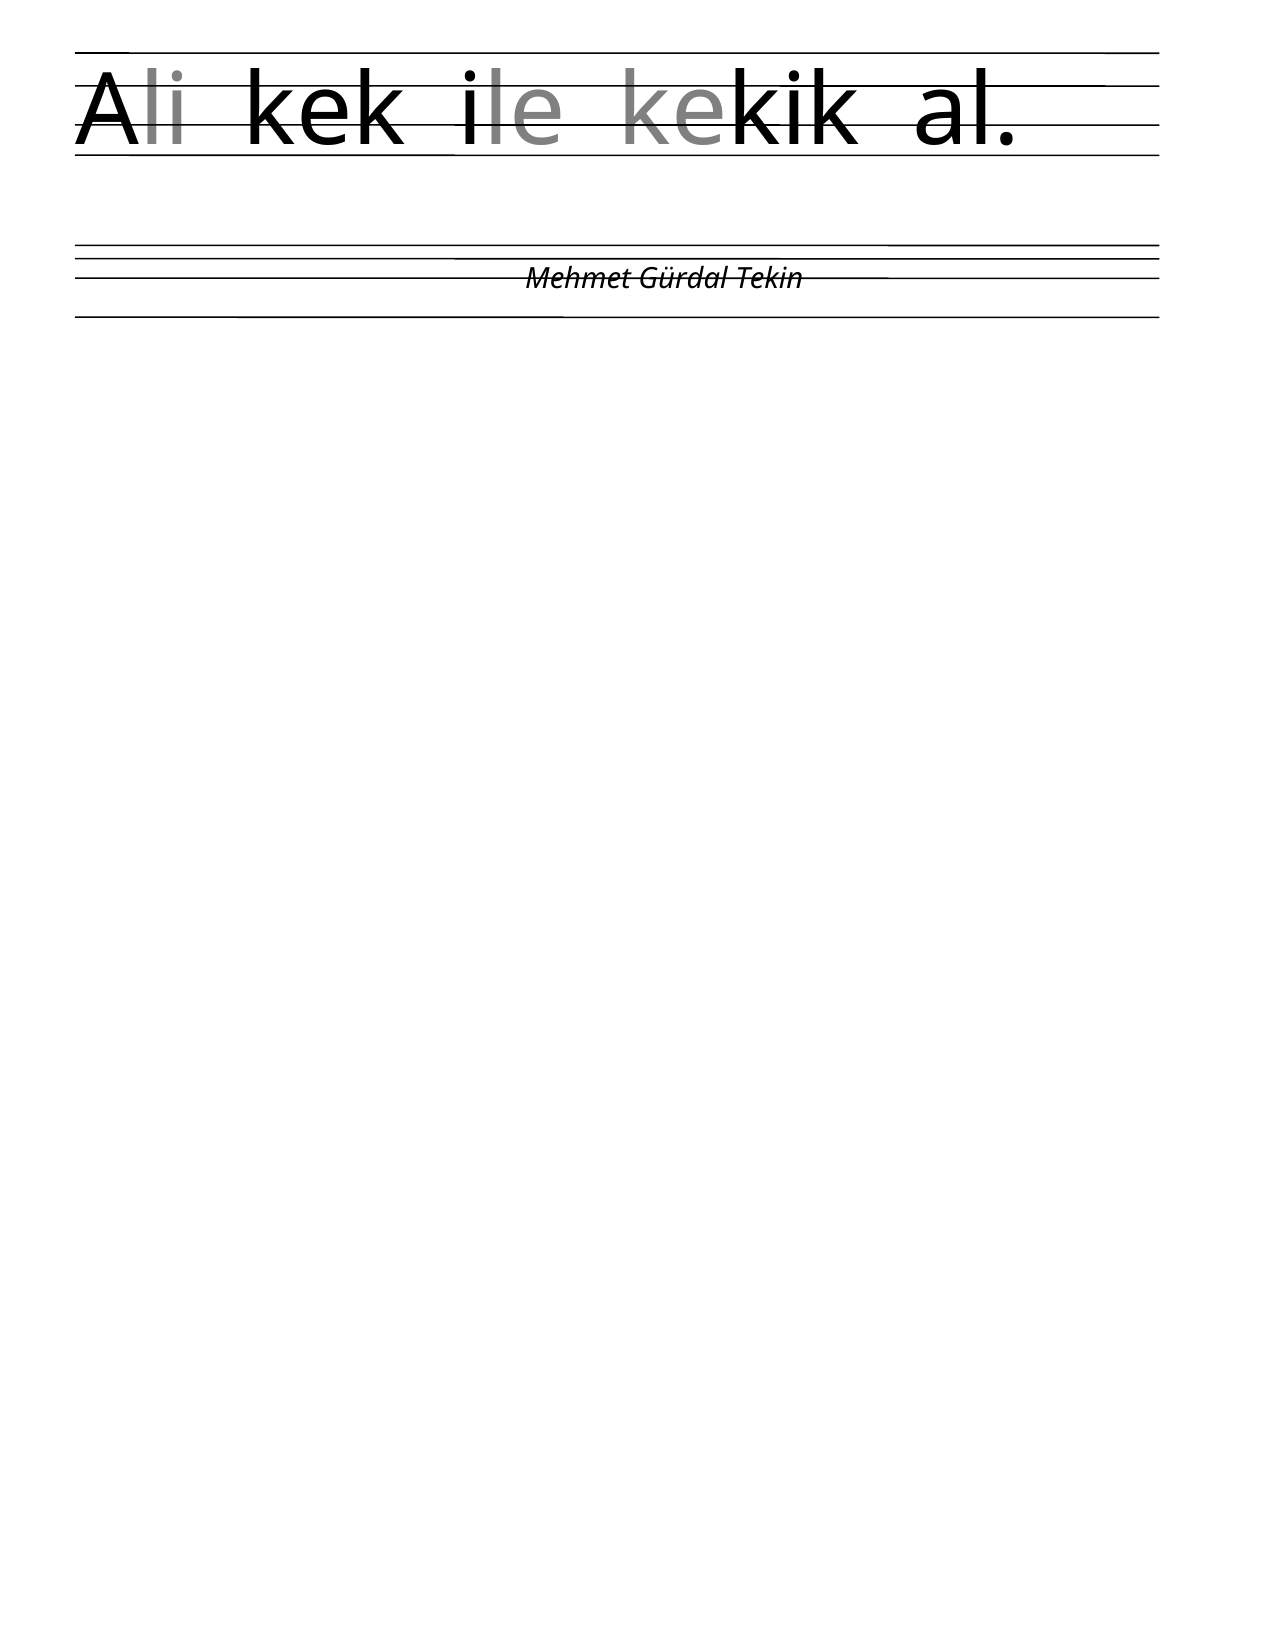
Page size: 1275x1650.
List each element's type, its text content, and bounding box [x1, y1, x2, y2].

text Ali kek ile kekik al. [75, 37, 1200, 174]
list Mehmet Gürdal Tekin [127, 258, 1200, 297]
